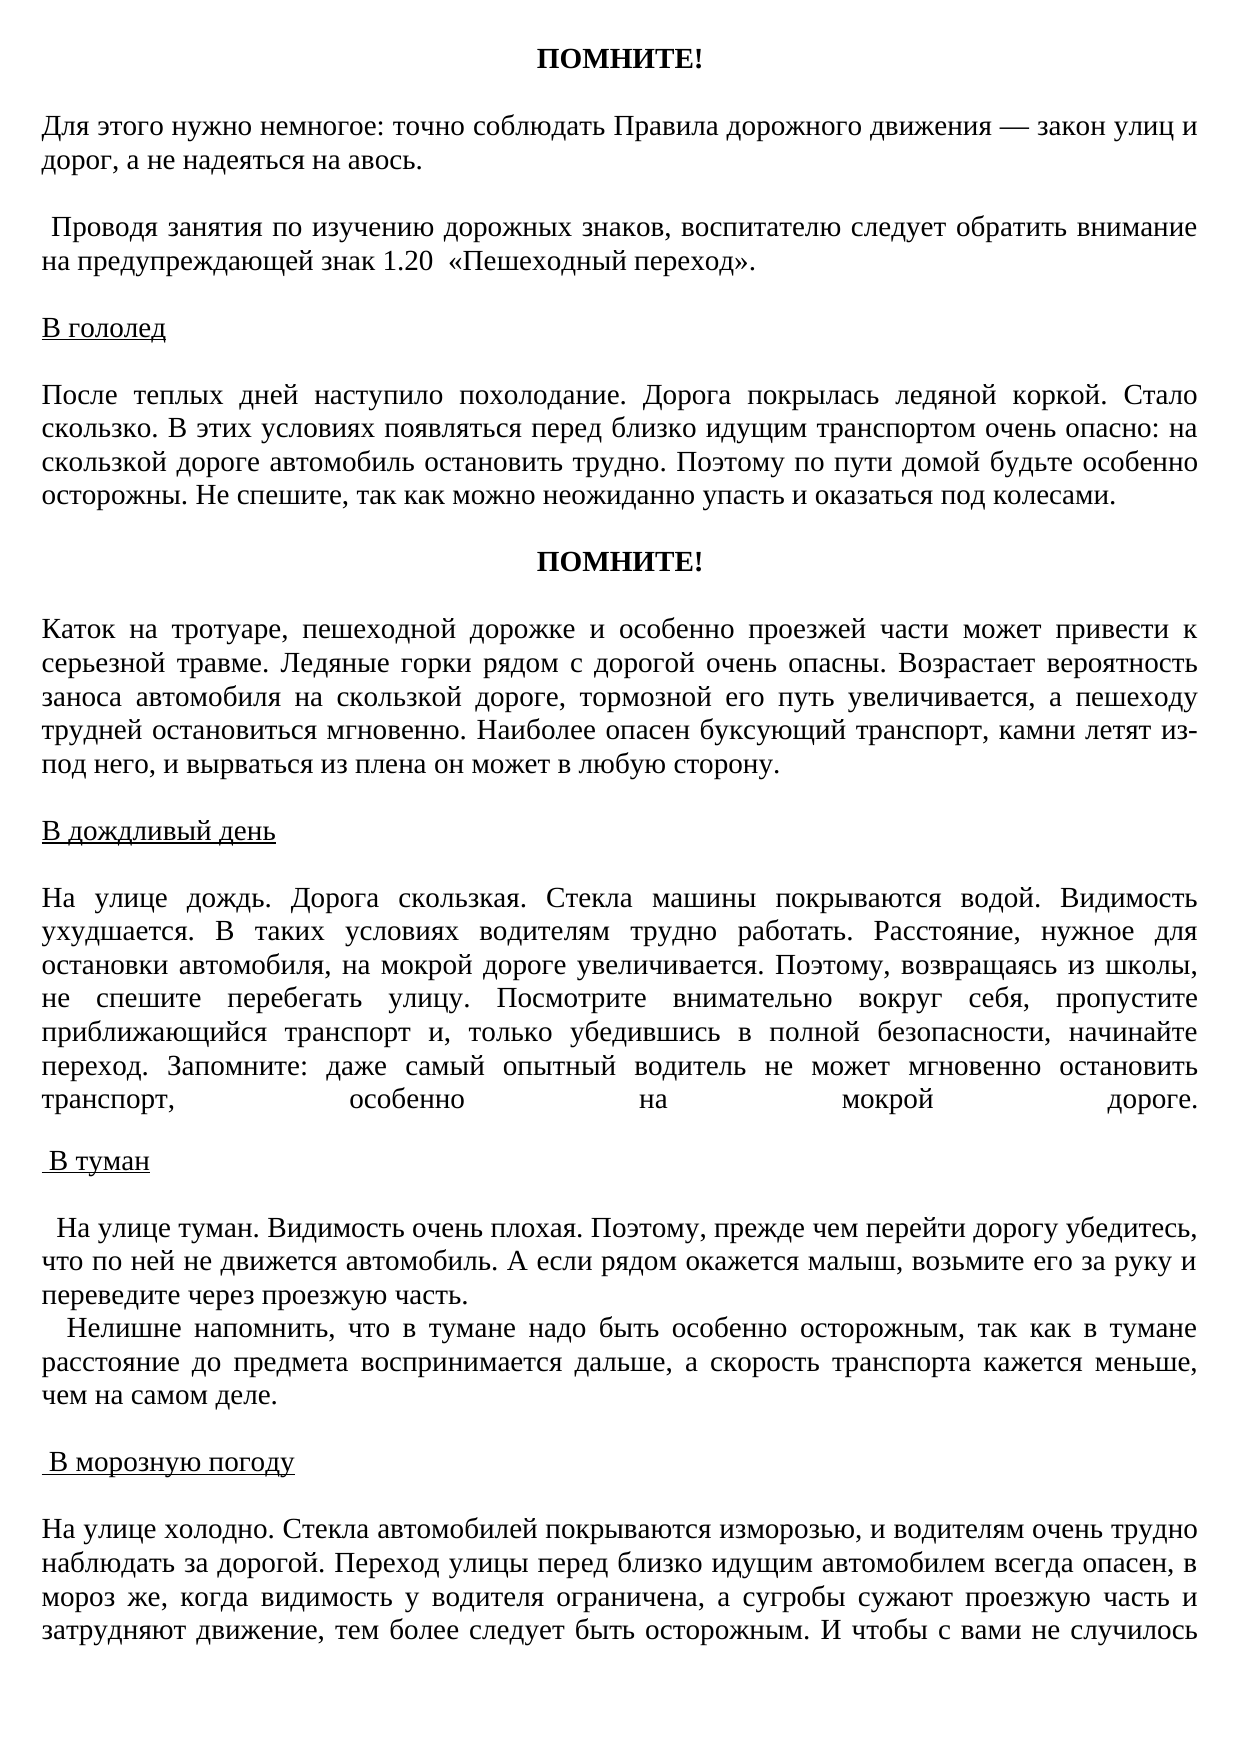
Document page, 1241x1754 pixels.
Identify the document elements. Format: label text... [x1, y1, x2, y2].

text ПОМНИТЕ! [41, 41, 1199, 75]
text Каток на тротуаре, пешеходной дорожке и особенно проезжей части может привести к серьезной травме. Ледяные горки рядом с дорогой очень опасны. Возрастает вероятность заноса автомобиля на скользкой дороге, тормозной его путь увеличивается, а пешеходу трудней остановиться мгновенно. Наиболее опасен буксующий транспорт, камни летят из-под него, и вырваться из плена он может в любую сторону. [41, 612, 1199, 779]
text ПОМНИТЕ! [41, 544, 1199, 578]
text В гололед [41, 310, 1199, 343]
text В морозную погоду [41, 1444, 1199, 1478]
text На улице дождь. Дорога скользкая. Стекла машины покрываются водой. Видимость ухудшается. В таких условиях водителям трудно работать. Расстояние, нужное для остановки автомобиля, на мокрой дороге увеличивается. Поэтому, возвращаясь из школы, не спешите перебегать улицу. Посмотрите внимательно вокруг себя, пропустите приближающийся транспорт и, только убедившись в полной безопасности, начинайте переход. Запомните: даже самый опытный водитель не может мгновенно остановить транспорт, особенно на мокрой дороге. [41, 880, 1199, 1143]
text Нелишне напомнить, что в тумане надо быть особенно осторожным, так как в тумане расстояние до предмета воспринимается дальше, а скорость транспорта кажется меньше, чем на самом деле. [41, 1310, 1199, 1411]
text Для этого нужно немногое: точно соблюдать Правила дорожного движения — закон улиц и дорог, а не надеяться на авось. [41, 108, 1199, 176]
text Проводя занятия по изучению дорожных знаков, воспитателю следует обратить внимание на предупреждающей знак 1.20 «Пешеходный переход». [41, 209, 1199, 276]
text На улице туман. Видимость очень плохая. Поэтому, прежде чем перейти дорогу убедитесь, что по ней не движется автомобиль. А если рядом окажется малыш, возьмите его за руку и переведите через проезжую часть. [41, 1210, 1199, 1310]
text После теплых дней наступило похолодание. Дорога покрылась ледяной коркой. Стало скользко. В этих условиях появляться перед близко идущим транспортом очень опасно: на скользкой дороге автомобиль остановить трудно. Поэтому по пути домой будьте особенно осторожны. Не спешите, так как можно неожиданно упасть и оказаться под колесами. [41, 377, 1199, 511]
text В туман [41, 1143, 1199, 1176]
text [41, 1512, 1199, 1646]
text В дождливый день [41, 813, 1199, 846]
